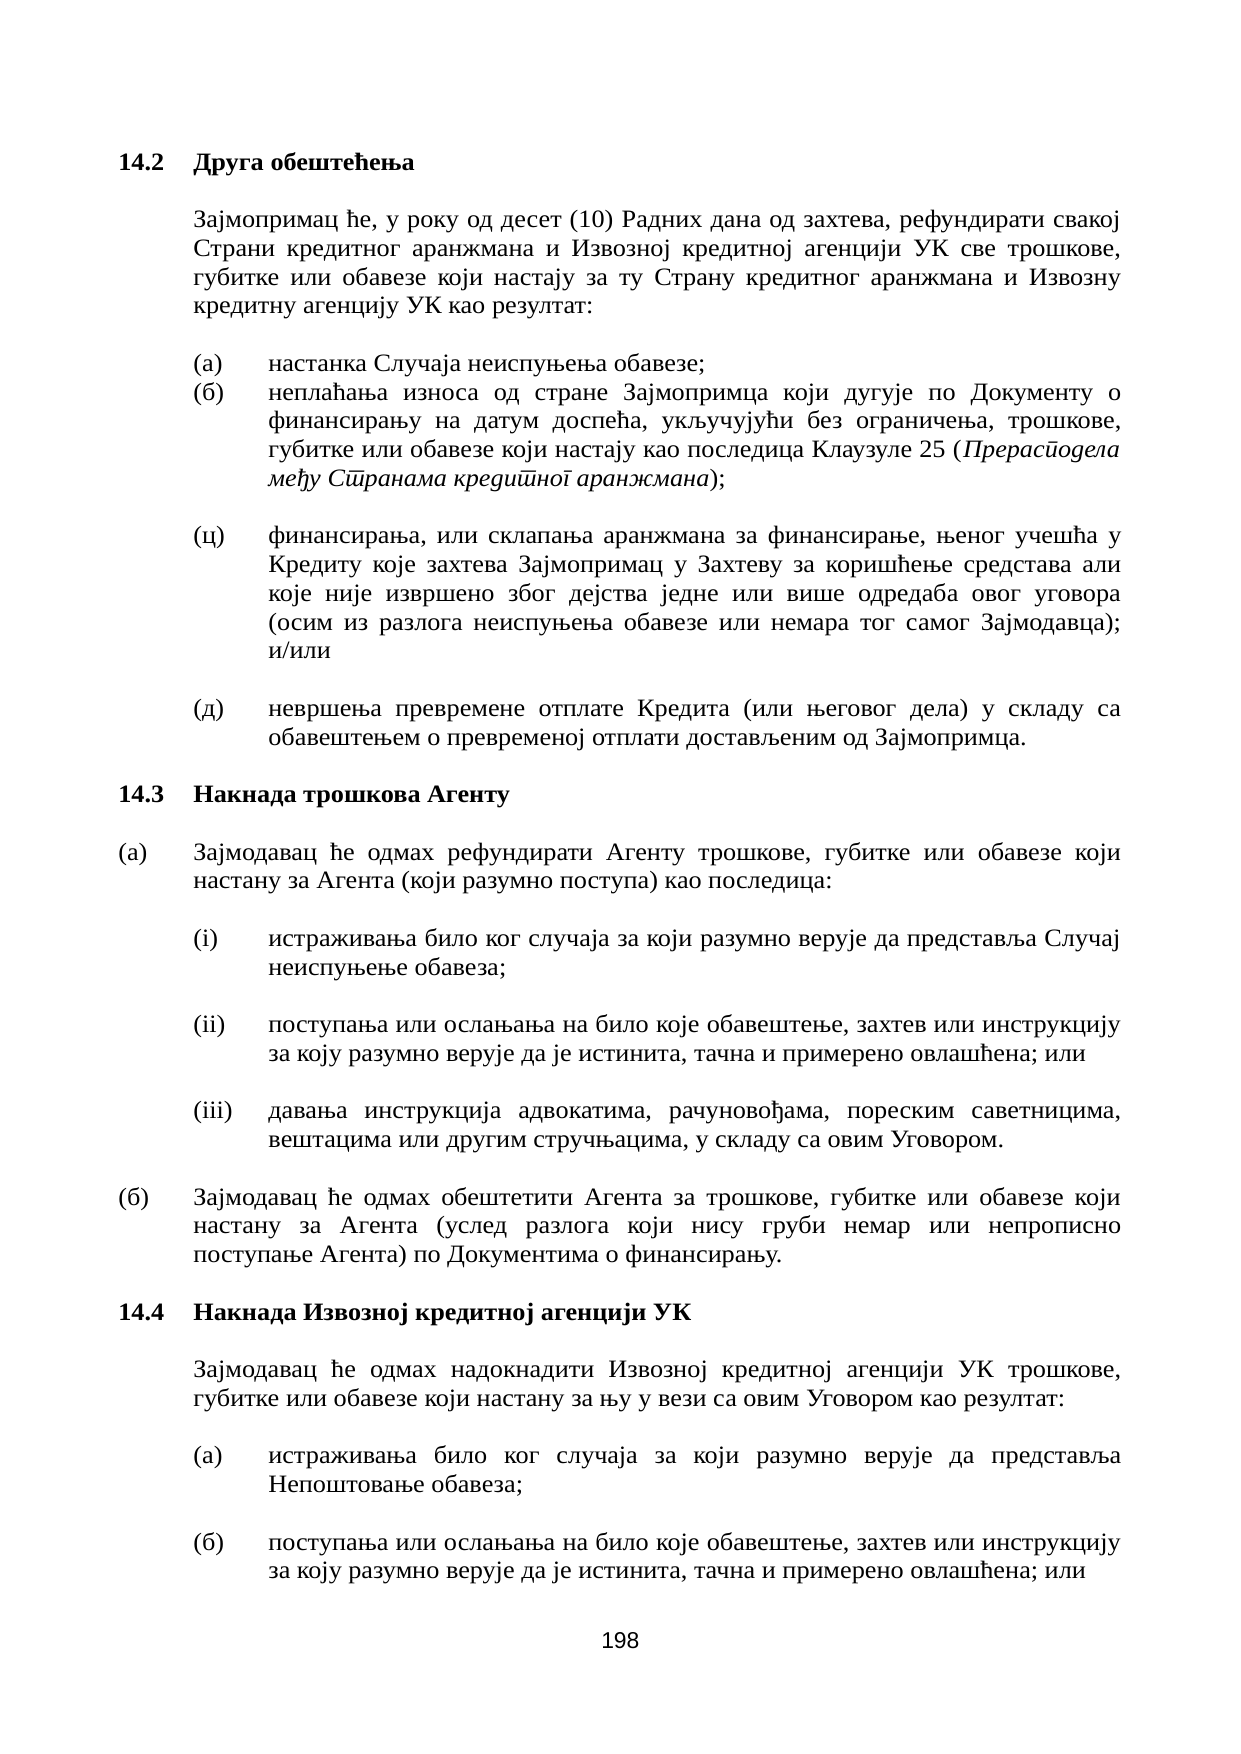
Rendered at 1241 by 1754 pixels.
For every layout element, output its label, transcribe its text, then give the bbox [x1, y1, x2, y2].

text (б) Зајмодавац ће одмах обештетити Агента за трошкове, губитке или обавезе који настану за Агента (услед разлога који нису груби немар или непрописно поступање Агента) по Документима о финансирању. [118, 1182, 1122, 1268]
text (д) невршења превремене отплате Кредита (или његовог дела) у складу са обавештењем о превременој отплати достављеним од Зајмопримца. [193, 693, 1122, 751]
text (б) поступања или ослањања на било које обавештење, захтев или инструкцију за коју разумно верује да је истинита, тачна и примерено овлашћена; или [193, 1527, 1122, 1584]
text Зајмодавац ће одмах надокнадити Извозној кредитној агенцији УК трошкове, губитке или обавезе који настану за њу у вези са овим Уговором као резултат: [118, 1354, 1122, 1412]
text 14.3 Накнада трошкова Агенту [118, 779, 1122, 808]
text (a) истраживања било ког случаја за који разумно верује да представља Непоштовање обавеза; [193, 1441, 1122, 1498]
text (ii) поступања или ослањања на било које обавештење, захтев или инструкцију за коју разумно верује да је истинита, тачна и примерено овлашћена; или [193, 1009, 1122, 1067]
text (ц) финансирања, или склапања аранжмана за финансирање, њеног учешћа у Кредиту које захтева Зајмопримац у Захтеву за коришћење средстава али које није извршено због дејства једне или више одредаба овог уговора (осим из разлога неиспуњења обавезе или немара тог самог Зајмодавца); и/или [193, 521, 1122, 664]
text 14.2 Друга обештећења [118, 147, 1122, 176]
text (а) настанка Случаја неиспуњења обавезе; [193, 348, 1122, 377]
text Зајмопримац ће, у року од десет (10) Радних дана од захтева, рефундирати свакој Страни кредитног аранжмана и Извозној кредитној агенцији УК све трошкове, губитке или обавезе који настају за ту Страну кредитног аранжмана и Извозну кредитну агенцију УК као резултат: [118, 204, 1122, 319]
text 14.4 Накнада Извозној кредитној агенцији УК [118, 1297, 1122, 1326]
text (а) Зајмодавац ће одмах рефундирати Агенту трошкове, губитке или обавезе који настану за Агента (који разумно поступа) као последица: [118, 837, 1122, 894]
text (iii) давања инструкција адвокатима, рачуновођама, пореским саветницима, вештацима или другим стручњацима, у складу са овим Уговором. [193, 1096, 1122, 1153]
text (б) неплаћања износа од стране Зајмопримца који дугује по Документу о финансирању на датум доспећа, укључујући без ограничења, трошкове, губитке или обавезе који настају као последица Клаузуле 25 (Прерасподела међу Странама кредитног аранжмана); [193, 377, 1122, 492]
text (i) истраживања било ког случаја за који разумно верује да представља Случај неиспуњење обавеза; [193, 923, 1122, 981]
